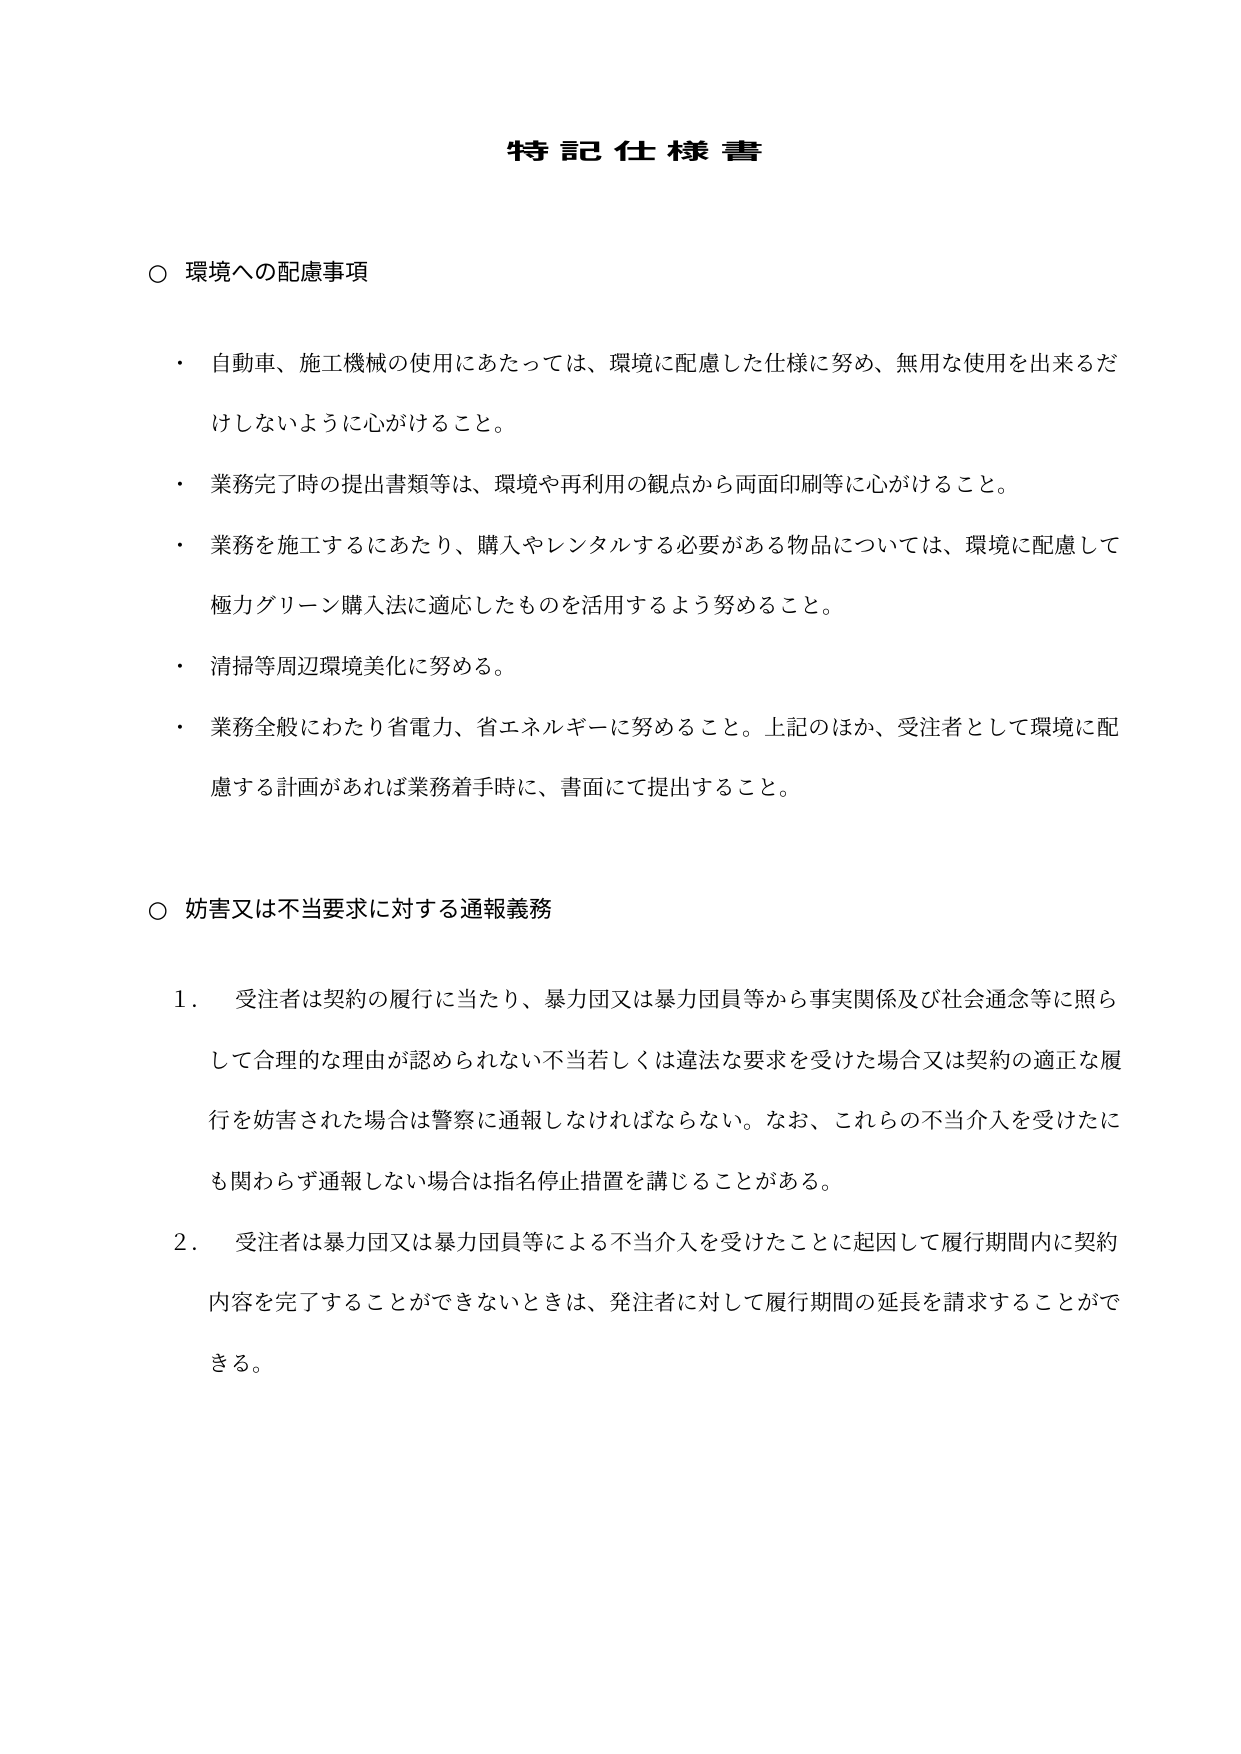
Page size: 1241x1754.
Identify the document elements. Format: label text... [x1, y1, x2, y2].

list 受注者は暴力団又は暴力団員等による不当介入を受けたことに起因して履行期間内に契約内容を完了することができないときは、発注者に対して履行期間の延長を請求することができる。 [169, 1210, 1122, 1392]
list 業務完了時の提出書類等は、環境や再利用の観点から両面印刷等に心がけること。 [169, 453, 1122, 513]
text 特 記 仕 様 書 [148, 119, 1122, 180]
list 業務を施工するにあたり、購入やレンタルする必要がある物品については、環境に配慮して極力グリーン購入法に適応したものを活用するよう努めること。 [169, 513, 1122, 634]
list 業務全般にわたり省電力、省エネルギーに努めること。上記のほか、受注者として環境に配慮する計画があれば業務着手時に、書面にて提出すること。 [169, 695, 1122, 816]
list 受注者は契約の履行に当たり、暴力団又は暴力団員等から事実関係及び社会通念等に照らして合理的な理由が認められない不当若しくは違法な要求を受けた場合又は契約の適正な履行を妨害された場合は警察に通報しなければならない。なお、これらの不当介入を受けたにも関わらず通報しない場合は指名停止措置を講じることがある。 [169, 968, 1122, 1210]
list 妨害又は不当要求に対する通報義務 [148, 877, 1122, 938]
list 自動車、施工機械の使用にあたっては、環境に配慮した仕様に努め、無用な使用を出来るだけしないように心がけること。 [169, 331, 1122, 453]
list 清掃等周辺環境美化に努める。 [169, 634, 1122, 695]
list 環境への配慮事項 [148, 240, 1122, 301]
